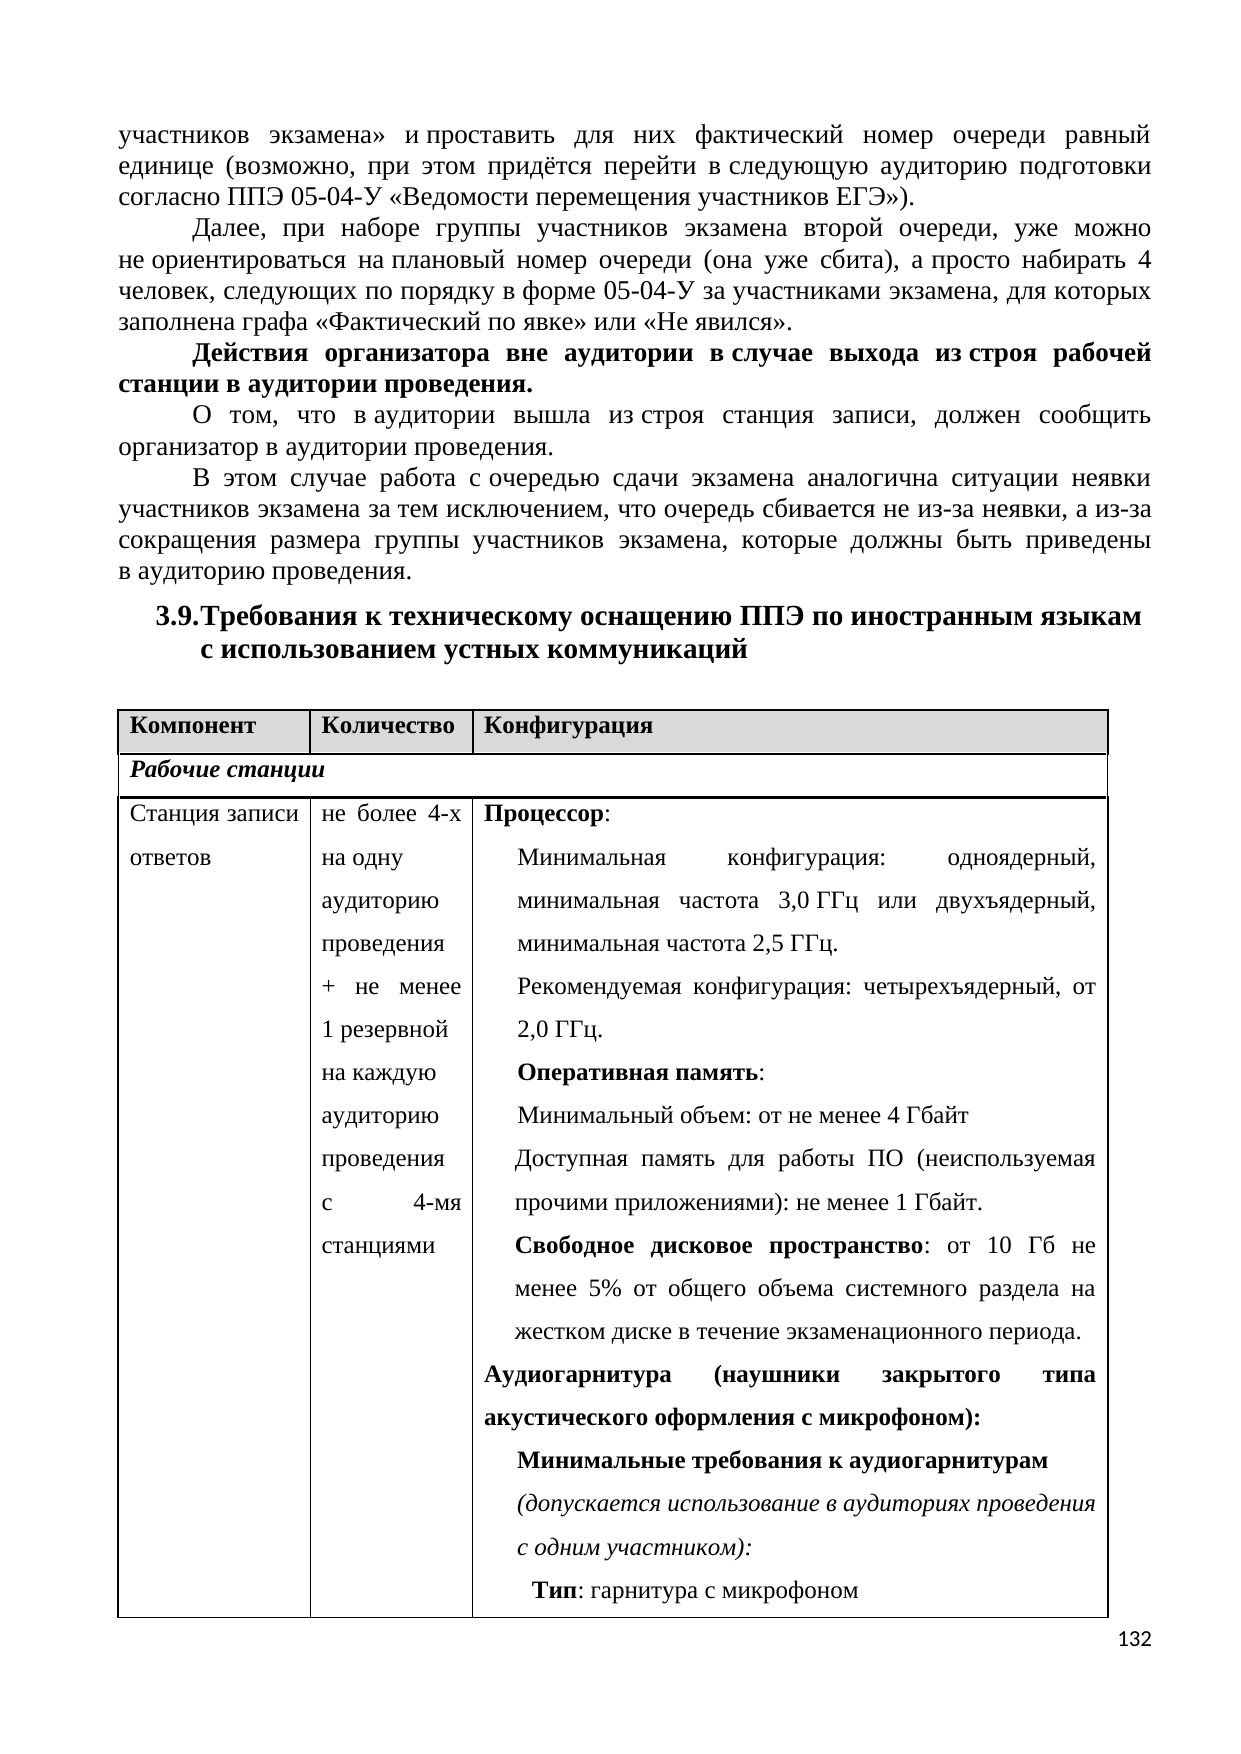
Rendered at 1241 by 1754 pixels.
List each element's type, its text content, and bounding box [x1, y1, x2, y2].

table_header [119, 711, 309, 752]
text В этом случае работа с очередью сдачи экзамена аналогична ситуации неявки участников экзамена за тем исключением, что очередь сбивается не из-за неявки, а из-за сокращения размера группы участников экзамена, которые должны быть приведены в аудиторию проведения. [118, 461, 1152, 585]
text Требования к техническому оснащению ППЭ по иностранным языкам с использованием устных коммуникаций [155, 598, 1152, 665]
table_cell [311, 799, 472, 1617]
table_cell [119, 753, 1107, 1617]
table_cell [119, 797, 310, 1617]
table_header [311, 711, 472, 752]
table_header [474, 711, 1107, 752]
text О том, что в аудитории вышла из строя станция записи, должен сообщить организатор в аудитории проведения. [118, 398, 1152, 461]
text Действия организатора вне аудитории в случае выхода из строя рабочей станции в аудитории проведения. [118, 336, 1152, 398]
text Далее, при наборе группы участников экзамена второй очереди, уже можно не ориентироваться на плановый номер очереди (она уже сбита), а просто набирать 4 человек, следующих по порядку в форме 05-04-У за участниками экзамена, для которых заполнена графа «Фактический по явке» или «Не явился». [118, 212, 1152, 336]
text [118, 118, 1152, 212]
